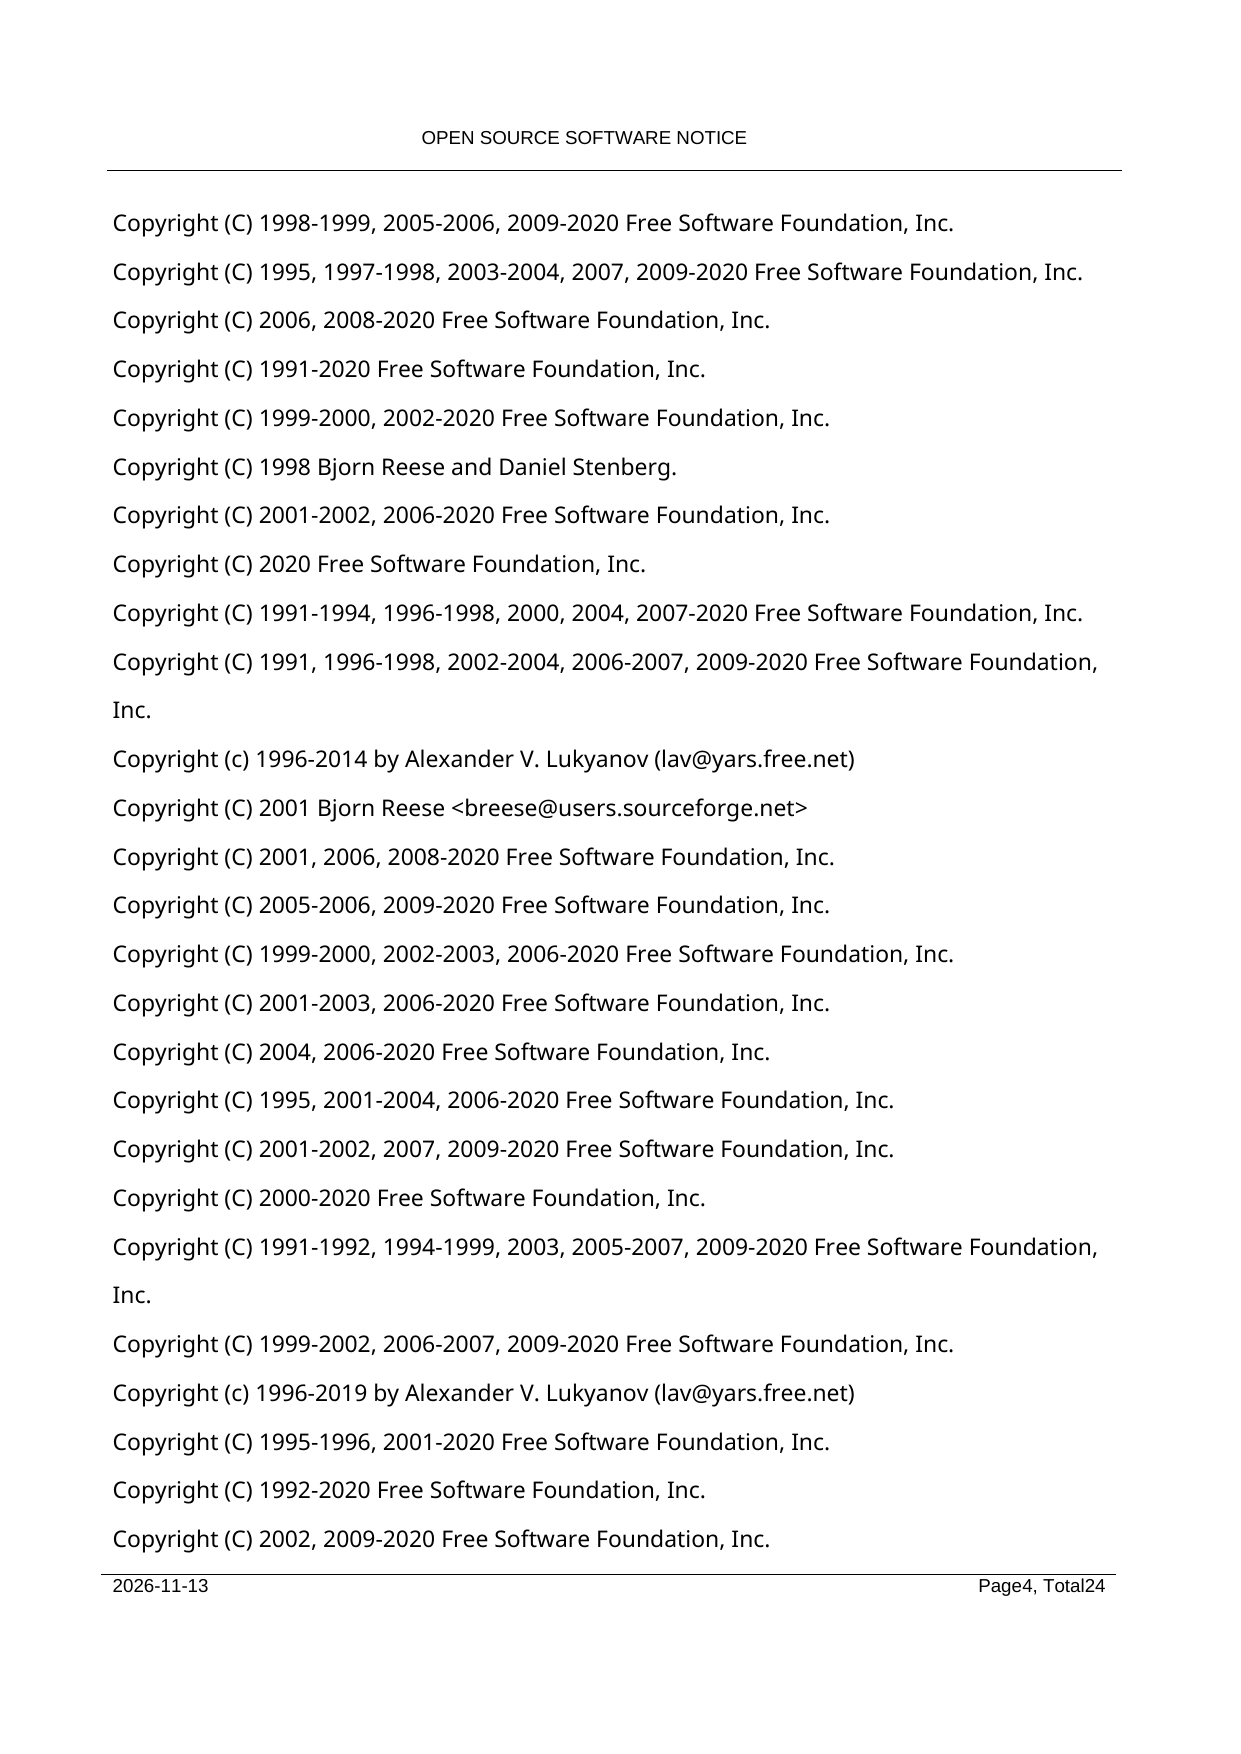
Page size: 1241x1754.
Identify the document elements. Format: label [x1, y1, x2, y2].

text [112, 206, 1128, 1555]
